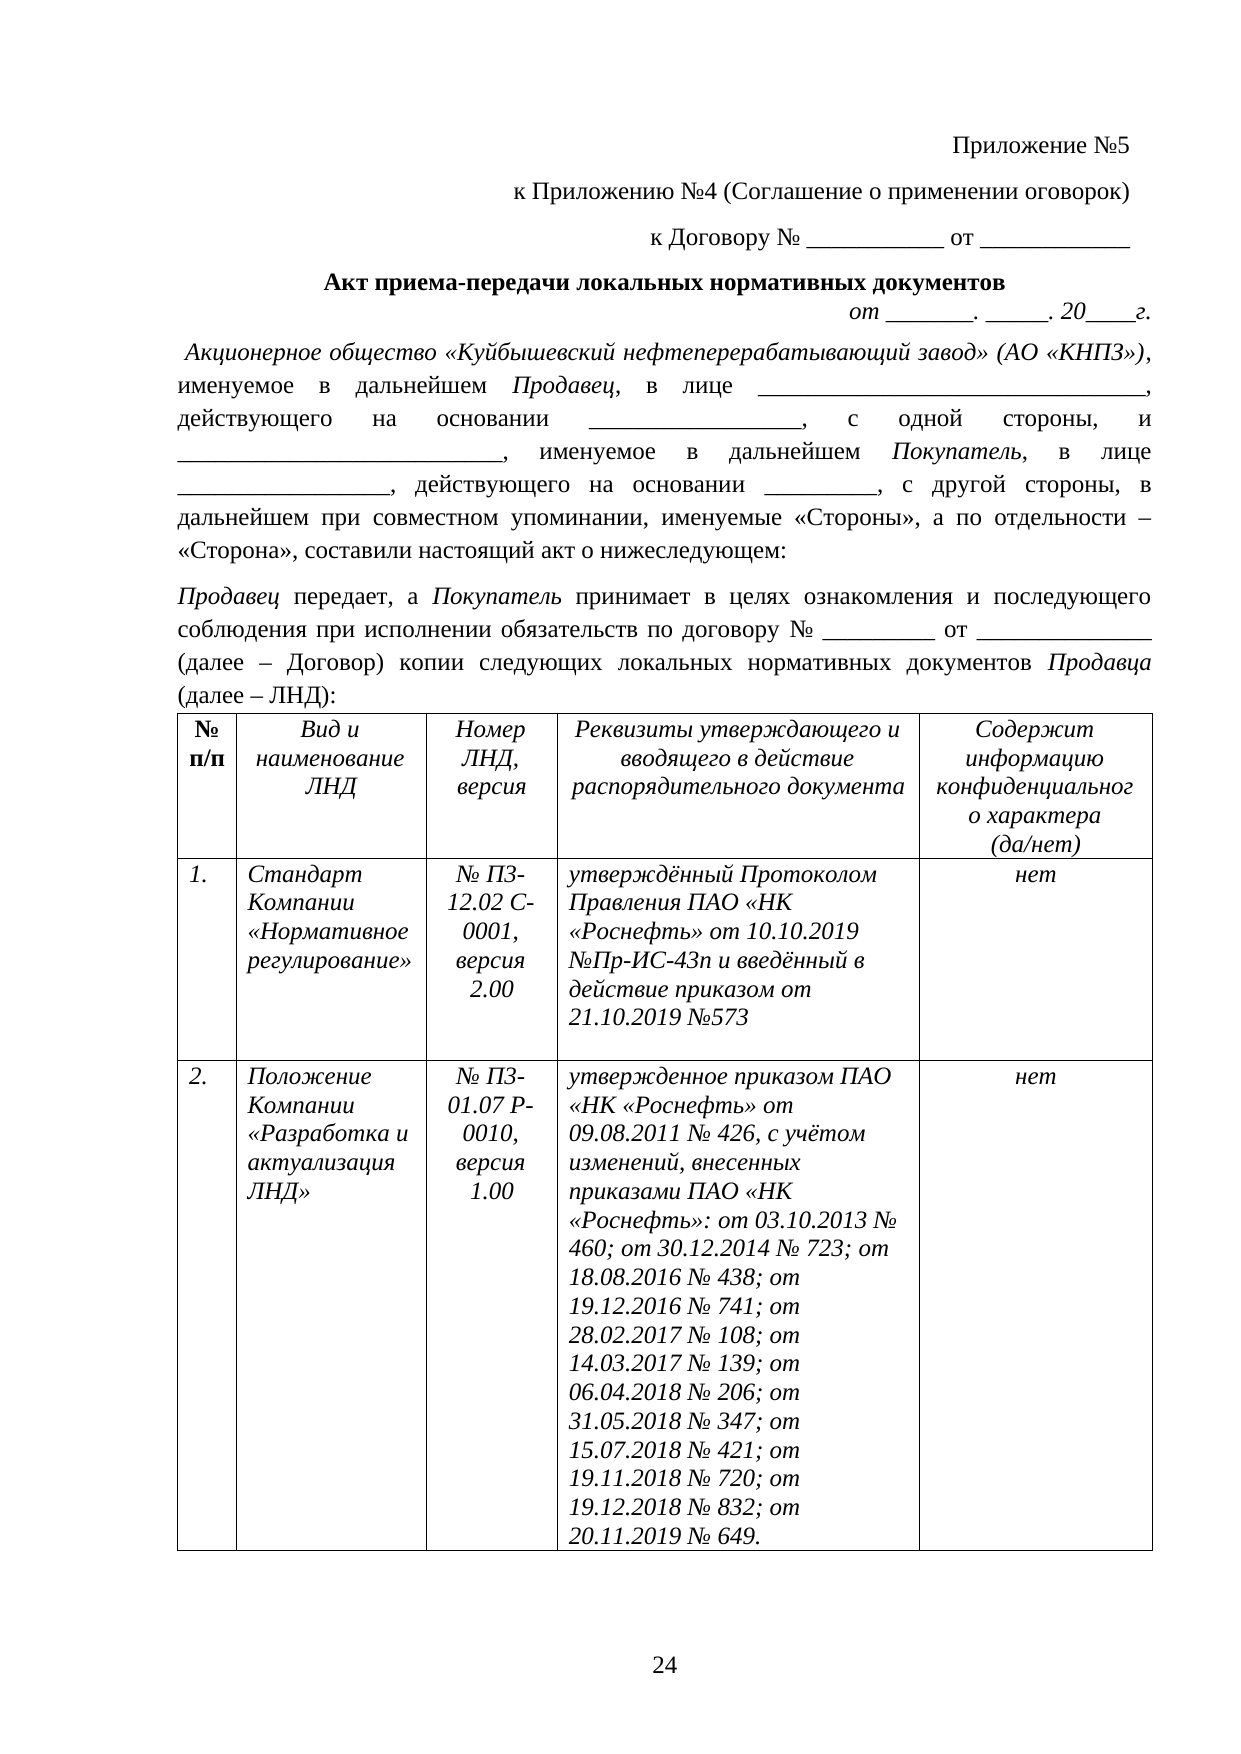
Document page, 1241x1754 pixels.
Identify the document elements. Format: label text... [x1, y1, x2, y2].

table_cell Положение Компании «Разработка и актуализация ЛНД» [237, 1061, 426, 1550]
table_cell 1. [178, 859, 236, 1060]
text к Договору № ___________ от ____________ [177, 222, 1130, 250]
table_cell № П3-12.02 С-0001, версия 2.00 [427, 859, 557, 1060]
text Акционерное общество «Куйбышевский нефтеперерабатывающий завод» (АО «КНПЗ»), именуемое в дальнейшем Продавец, в лице _______________________________, действующего на основании _________________, с одной стороны, и __________________________, именуемое в дальнейшем Покупатель, в лице _________________, действующего на основании _________, с другой стороны, в дальнейшем при совместном упоминании, именуемые «Стороны», а по отдельности – «Сторона», составили настоящий акт о нижеследующем: [177, 337, 1152, 564]
table_cell утверждённый Протоколом Правления ПАО «НК «Роснефть» от 10.10.2019 №Пр-ИС-43п и введённый в действие приказом от 21.10.2019 №573 [558, 859, 919, 1060]
text Продавец передает, а Покупатель принимает в целях ознакомления и последующего соблюдения при исполнении обязательств по договору № _________ от ______________ (далее – Договор) копии следующих локальных нормативных документов Продавца (далее – ЛНД): [177, 581, 1152, 709]
text от _______. _____. 20____г. [177, 296, 1152, 325]
table_header № п/п [178, 714, 236, 858]
table_header Содержит информацию конфиденциального характера (да/нет) [920, 714, 1152, 858]
table_cell Стандарт Компании «Нормативное регулирование» [237, 859, 426, 1060]
table_cell нет [920, 859, 1152, 1060]
text к Приложению №4 (Соглашение о применении оговорок) [177, 176, 1130, 205]
text Акт приема-передачи локальных нормативных документов [177, 267, 1152, 296]
table_cell № П3-01.07 Р-0010, версия 1.00 [427, 1061, 557, 1550]
table_cell 2. [178, 1061, 236, 1550]
text Приложение №5 [177, 131, 1130, 159]
table_cell нет [920, 1061, 1152, 1550]
table_cell утвержденное приказом ПАО «НК «Роснефть» от 09.08.2011 № 426, с учётом изменений, внесенных приказами ПАО «НК «Роснефть»: от 03.10.2013 № 460; от 30.12.2014 № 723; от 18.08.2016 № 438; от 19.12.2016 № 741; от 28.02.2017 № 108; от 14.03.2017 № 139; от 06.04.2018 № 206; от 31.05.2018 № 347; от 15.07.2018 № 421; от 19.11.2018 № 720; от 19.12.2018 № 832; от 20.11.2019 № 649. [558, 1061, 919, 1550]
table_header Реквизиты утверждающего и вводящего в действие распорядительного документа [558, 714, 919, 858]
table_header Вид и наименование ЛНД [237, 714, 426, 858]
table_header Номер ЛНД, версия [427, 714, 557, 858]
